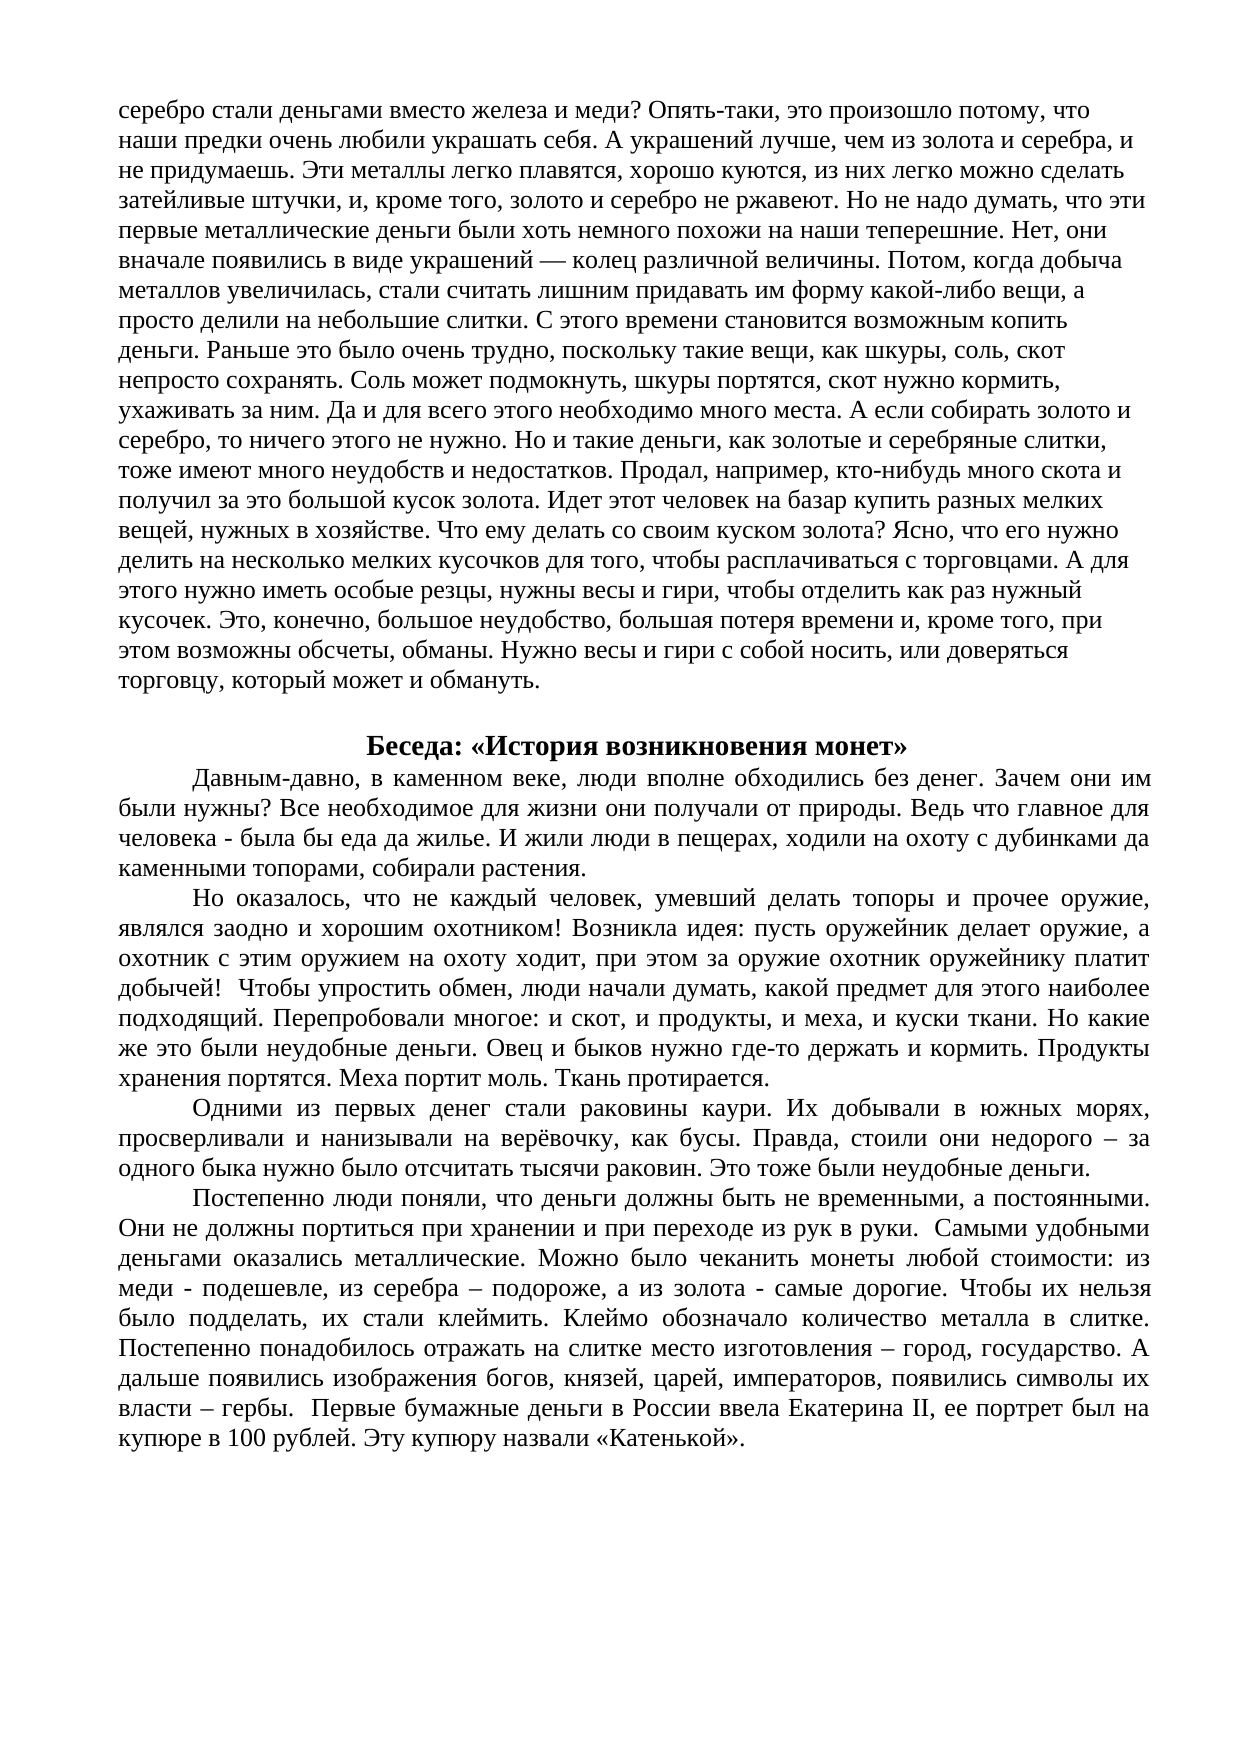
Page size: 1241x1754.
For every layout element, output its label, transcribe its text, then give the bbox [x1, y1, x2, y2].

list Беседа: «История возникновения монет» [118, 728, 1152, 762]
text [118, 94, 1152, 694]
text Давным-давно, в каменном веке, люди вполне обходились без денег. Зачем они им были нужны? Все необходимое для жизни они получали от природы. Ведь что главное для человека - была бы еда да жилье. И жили люди в пещерах, ходили на охоту с дубинками да каменными топорами, собирали растения. [118, 762, 1152, 882]
text Одними из первых денег стали раковины каури. Их добывали в южных морях, просверливали и нанизывали на верёвочку, как бусы. Правда, стоили они недорого – за одного быка нужно было отсчитать тысячи раковин. Это тоже были неудобные деньги. [118, 1092, 1152, 1182]
text Но оказалось, что не каждый человек, умевший делать топоры и прочее оружие, являлся заодно и хорошим охотником! Возникла идея: пусть оружейник делает оружие, а охотник с этим оружием на охоту ходит, при этом за оружие охотник оружейнику платит добычей! Чтобы упростить обмен, люди начали думать, какой предмет для этого наиболее подходящий. Перепробовали многое: и скот, и продукты, и меха, и куски ткани. Но какие же это были неудобные деньги. Овец и быков нужно где-то держать и кормить. Продукты хранения портятся. Меха портит моль. Ткань протирается. [118, 882, 1152, 1092]
text Постепенно люди поняли, что деньги должны быть не временными, а постоянными. Они не должны портиться при хранении и при переходе из рук в руки. Самыми удобными деньгами оказались металлические. Можно было чеканить монеты любой стоимости: из меди - подешевле, из серебра – подороже, а из золота - самые дорогие. Чтобы их нельзя было подделать, их стали клеймить. Клеймо обозначало количество металла в слитке. Постепенно понадобилось отражать на слитке место изготовления – город, государство. А дальше появились изображения богов, князей, царей, императоров, появились символы их власти – гербы. Первые бумажные деньги в России ввела Екатерина II, ее портрет был на купюре в 100 рублей. Эту купюру назвали «Катенькой». [118, 1182, 1152, 1452]
